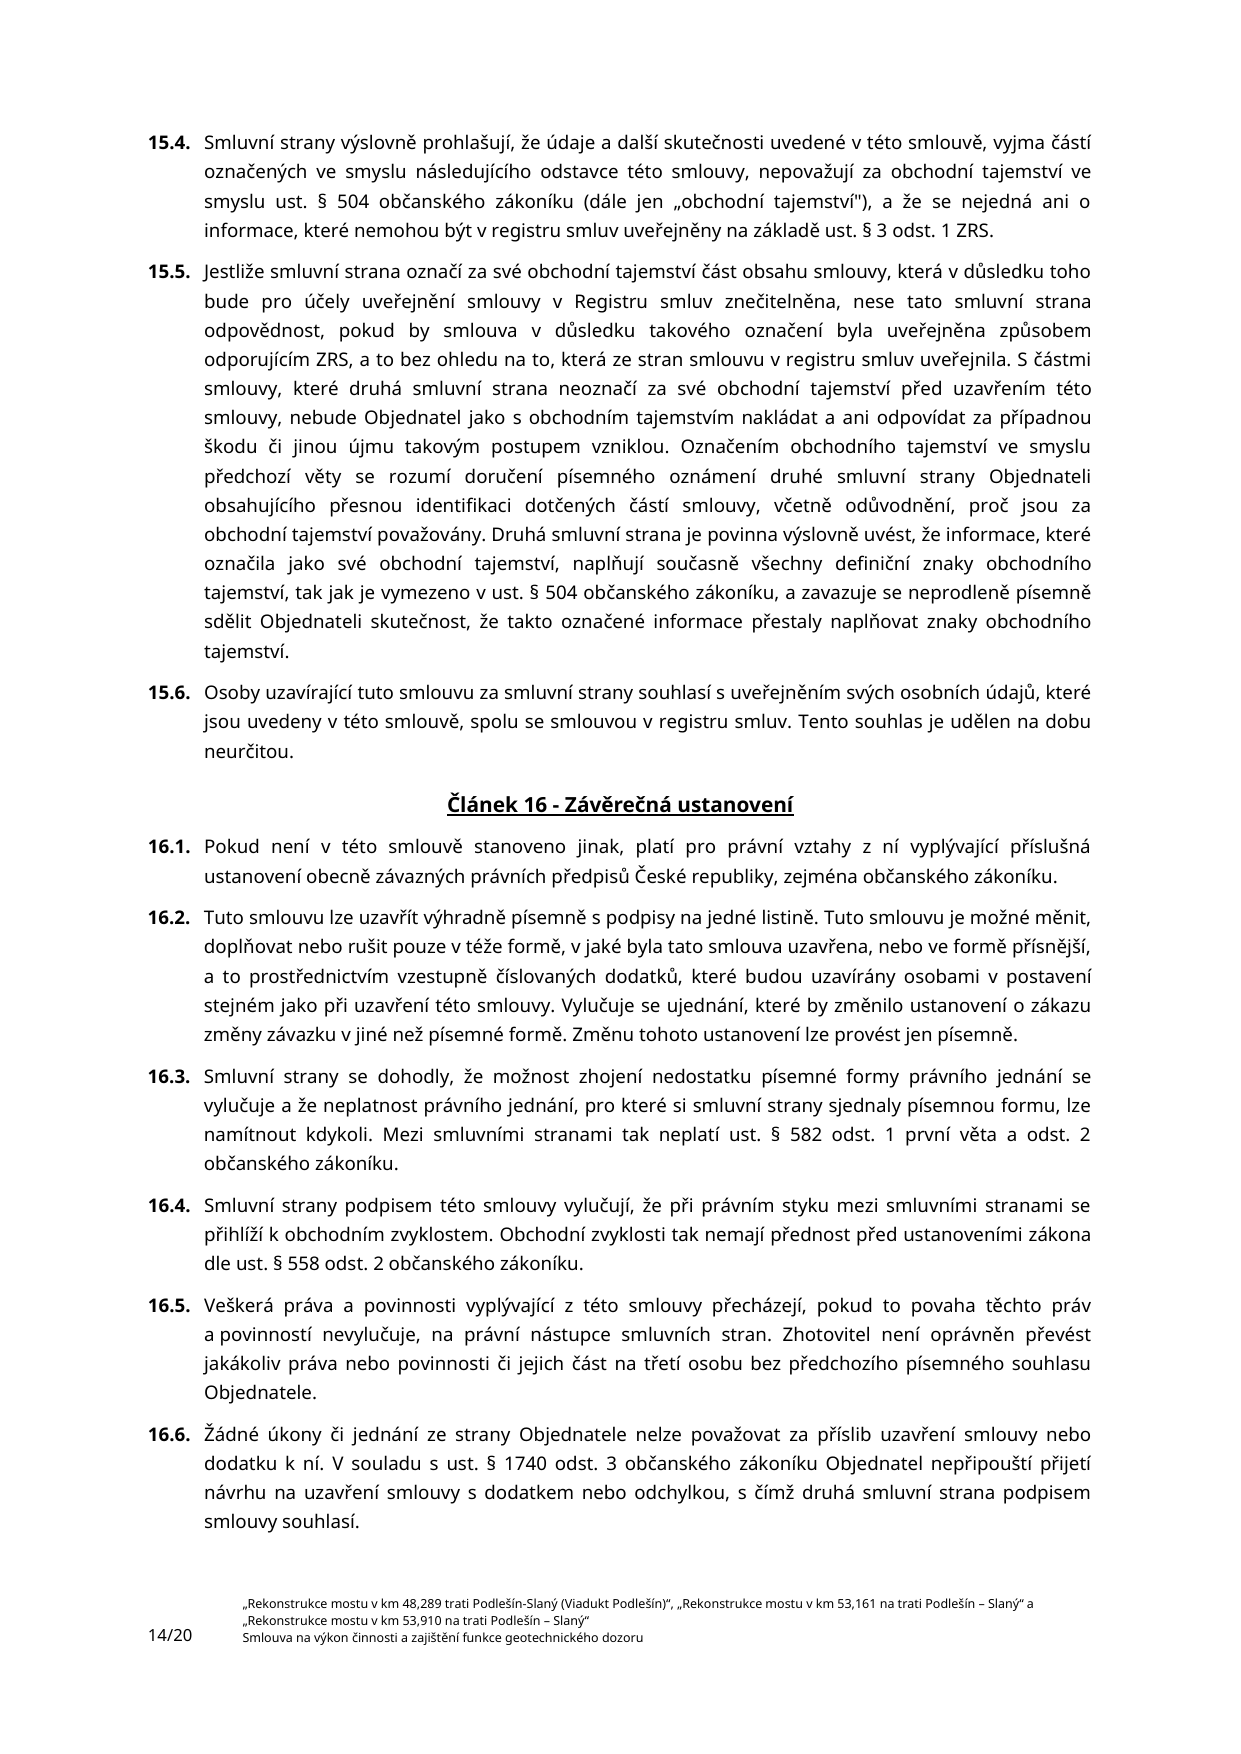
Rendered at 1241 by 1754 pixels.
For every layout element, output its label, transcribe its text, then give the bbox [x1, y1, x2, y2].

text 16.4. Smluvní strany podpisem této smlouvy vylučují, že při právním styku mezi smluvními stranami se přihlíží k obchodním zvyklostem. Obchodní zvyklosti tak nemají přednost před ustanoveními zákona dle ust. § 558 odst. 2 občanského zákoníku. [148, 1189, 1092, 1276]
text 15.6. Osoby uzavírající tuto smlouvu za smluvní strany souhlasí s uveřejněním svých osobních údajů, které jsou uvedeny v této smlouvě, spolu se smlouvou v registru smluv. Tento souhlas je udělen na dobu neurčitou. [148, 676, 1092, 764]
text 15.4. Smluvní strany výslovně prohlašují, že údaje a další skutečnosti uvedené v této smlouvě, vyjma částí označených ve smyslu následujícího odstavce této smlouvy, nepovažují za obchodní tajemství ve smyslu ust. § 504 občanského zákoníku (dále jen „obchodní tajemství"), a že se nejedná ani o informace, které nemohou být v registru smluv uveřejněny na základě ust. § 3 odst. 1 ZRS. [148, 126, 1092, 243]
subtitle Článek 16 - Závěrečná ustanovení [148, 789, 1092, 818]
text 16.3. Smluvní strany se dohodly, že možnost zhojení nedostatku písemné formy právního jednání se vylučuje a že neplatnost právního jednání, pro které si smluvní strany sjednaly písemnou formu, lze namítnout kdykoli. Mezi smluvními stranami tak neplatí ust. § 582 odst. 1 první věta a odst. 2 občanského zákoníku. [147, 1060, 1092, 1176]
text 16.2. Tuto smlouvu lze uzavřít výhradně písemně s podpisy na jedné listině. Tuto smlouvu je možné měnit, doplňovat nebo rušit pouze v téže formě, v jaké byla tato smlouva uzavřena, nebo ve formě přísnější, a to prostřednictvím vzestupně číslovaných dodatků, které budou uzavírány osobami v postavení stejném jako při uzavření této smlouvy. Vylučuje se ujednání, které by změnilo ustanovení o zákazu změny závazku v jiné než písemné formě. Změnu tohoto ustanovení lze provést jen písemně. [147, 901, 1092, 1047]
text 15.5. Jestliže smluvní strana označí za své obchodní tajemství část obsahu smlouvy, která v důsledku toho bude pro účely uveřejnění smlouvy v Registru smluv znečitelněna, nese tato smluvní strana odpovědnost, pokud by smlouva v důsledku takového označení byla uveřejněna způsobem odporujícím ZRS, a to bez ohledu na to, která ze stran smlouvu v registru smluv uveřejnila. S částmi smlouvy, které druhá smluvní strana neoznačí za své obchodní tajemství před uzavřením této smlouvy, nebude Objednatel jako s obchodním tajemstvím nakládat a ani odpovídat za případnou škodu či jinou újmu takovým postupem vzniklou. Označením obchodního tajemství ve smyslu předchozí věty se rozumí doručení písemného oznámení druhé smluvní strany Objednateli obsahujícího přesnou identifikaci dotčených částí smlouvy, včetně odůvodnění, proč jsou za obchodní tajemství považovány. Druhá smluvní strana je povinna výslovně uvést, že informace, které označila jako své obchodní tajemství, naplňují současně všechny definiční znaky obchodního tajemství, tak jak je vymezeno v ust. § 504 občanského zákoníku, a zavazuje se neprodleně písemně sdělit Objednateli skutečnost, že takto označené informace přestaly naplňovat znaky obchodního tajemství. [148, 256, 1092, 664]
text 16.5. Veškerá práva a povinnosti vyplývající z této smlouvy přecházejí, pokud to povaha těchto práv a povinností nevylučuje, na právní nástupce smluvních stran. Zhotovitel není oprávněn převést jakákoliv práva nebo povinnosti či jejich část na třetí osobu bez předchozího písemného souhlasu Objednatele. [148, 1289, 1092, 1406]
text 16.1. Pokud není v této smlouvě stanoveno jinak, platí pro právní vztahy z ní vyplývající příslušná ustanovení obecně závazných právních předpisů České republiky, zejména občanského zákoníku. [148, 831, 1092, 889]
text 16.6. Žádné úkony či jednání ze strany Objednatele nelze považovat za příslib uzavření smlouvy nebo dodatku k ní. V souladu s ust. § 1740 odst. 3 občanského zákoníku Objednatel nepřipouští přijetí návrhu na uzavření smlouvy s dodatkem nebo odchylkou, s čímž druhá smluvní strana podpisem smlouvy souhlasí. [148, 1418, 1092, 1535]
